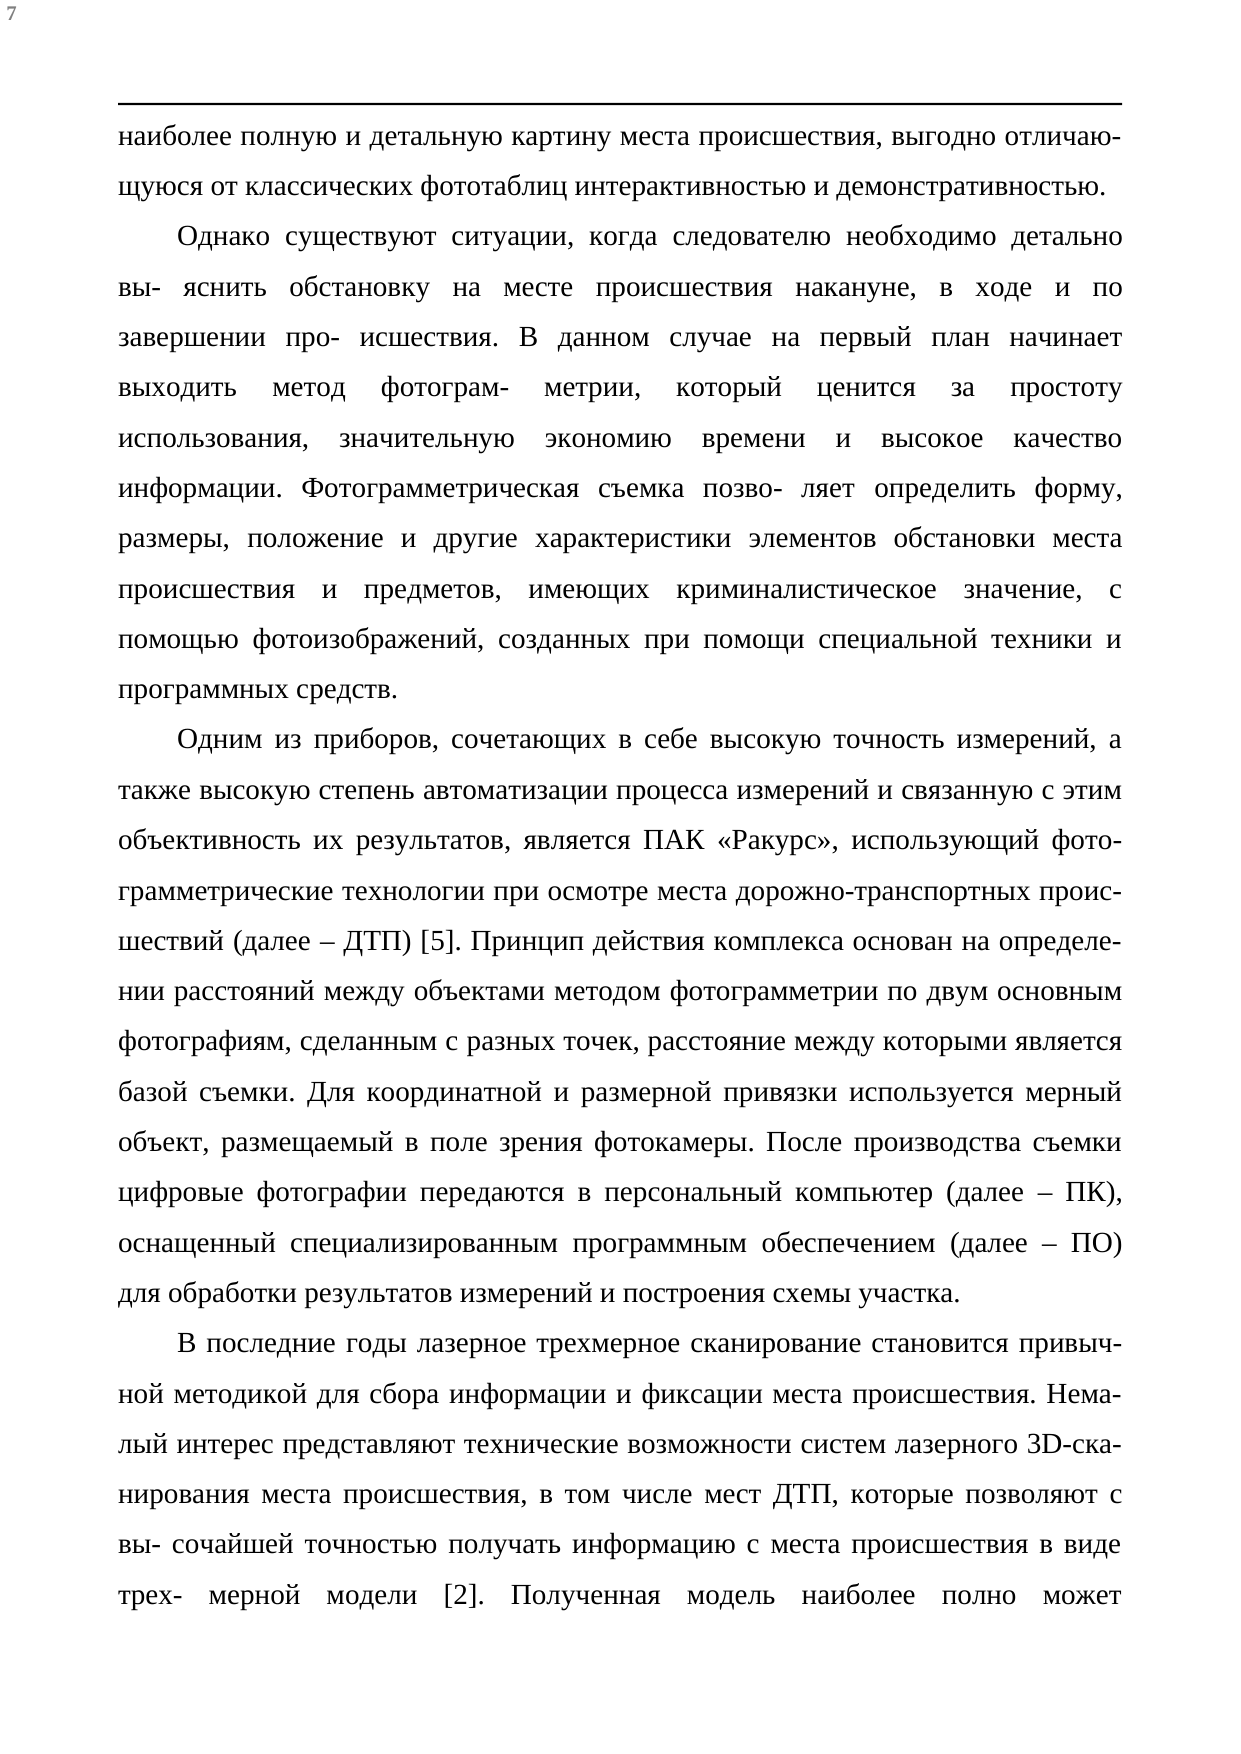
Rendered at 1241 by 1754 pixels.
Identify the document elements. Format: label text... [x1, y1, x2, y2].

text Одним из приборов, сочетающих в себе высокую точность измерений, а также высокую степень автоматизации процесса измерений и связанную с этим объективность их результатов, является ПАК «Ракурс», использующий фото- грамметрические технологии при осмотре места дорожно-транспортных проис- шествий (далее – ДТП) [5]. Принцип действия комплекса основан на определе- нии расстояний между объектами методом фотограмметрии по двум основным фотографиям, сделанным с разных точек, расстояние между которыми является базой съемки. Для координатной и размерной привязки используется мерный объект, размещаемый в поле зрения фотокамеры. После производства съемки цифровые фотографии передаются в персональный компьютер (далее – ПК), оснащенный специализированным программным обеспечением (далее – ПО) для обработки результатов измерений и построения схемы участка. [118, 722, 1123, 1309]
text Однако существуют ситуации, когда следователю необходимо детально вы- яснить обстановку на месте происшествия накануне, в ходе и по завершении про- исшествия. В данном случае на первый план начинает выходить метод фотограм- метрии, который ценится за простоту использования, значительную экономию времени и высокое качество информации. Фотограмметрическая съемка позво- ляет определить форму, размеры, положение и другие характеристики элементов обстановки места происшествия и предметов, имеющих криминалистическое значение, с помощью фотоизображений, созданных при помощи специальной техники и программных средств. [118, 218, 1123, 705]
text наиболее полную и детальную картину места происшествия, выгодно отличаю- щуюся от классических фототаблиц интерактивностью и демонстративностью. [118, 118, 1123, 202]
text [118, 1325, 1123, 1611]
